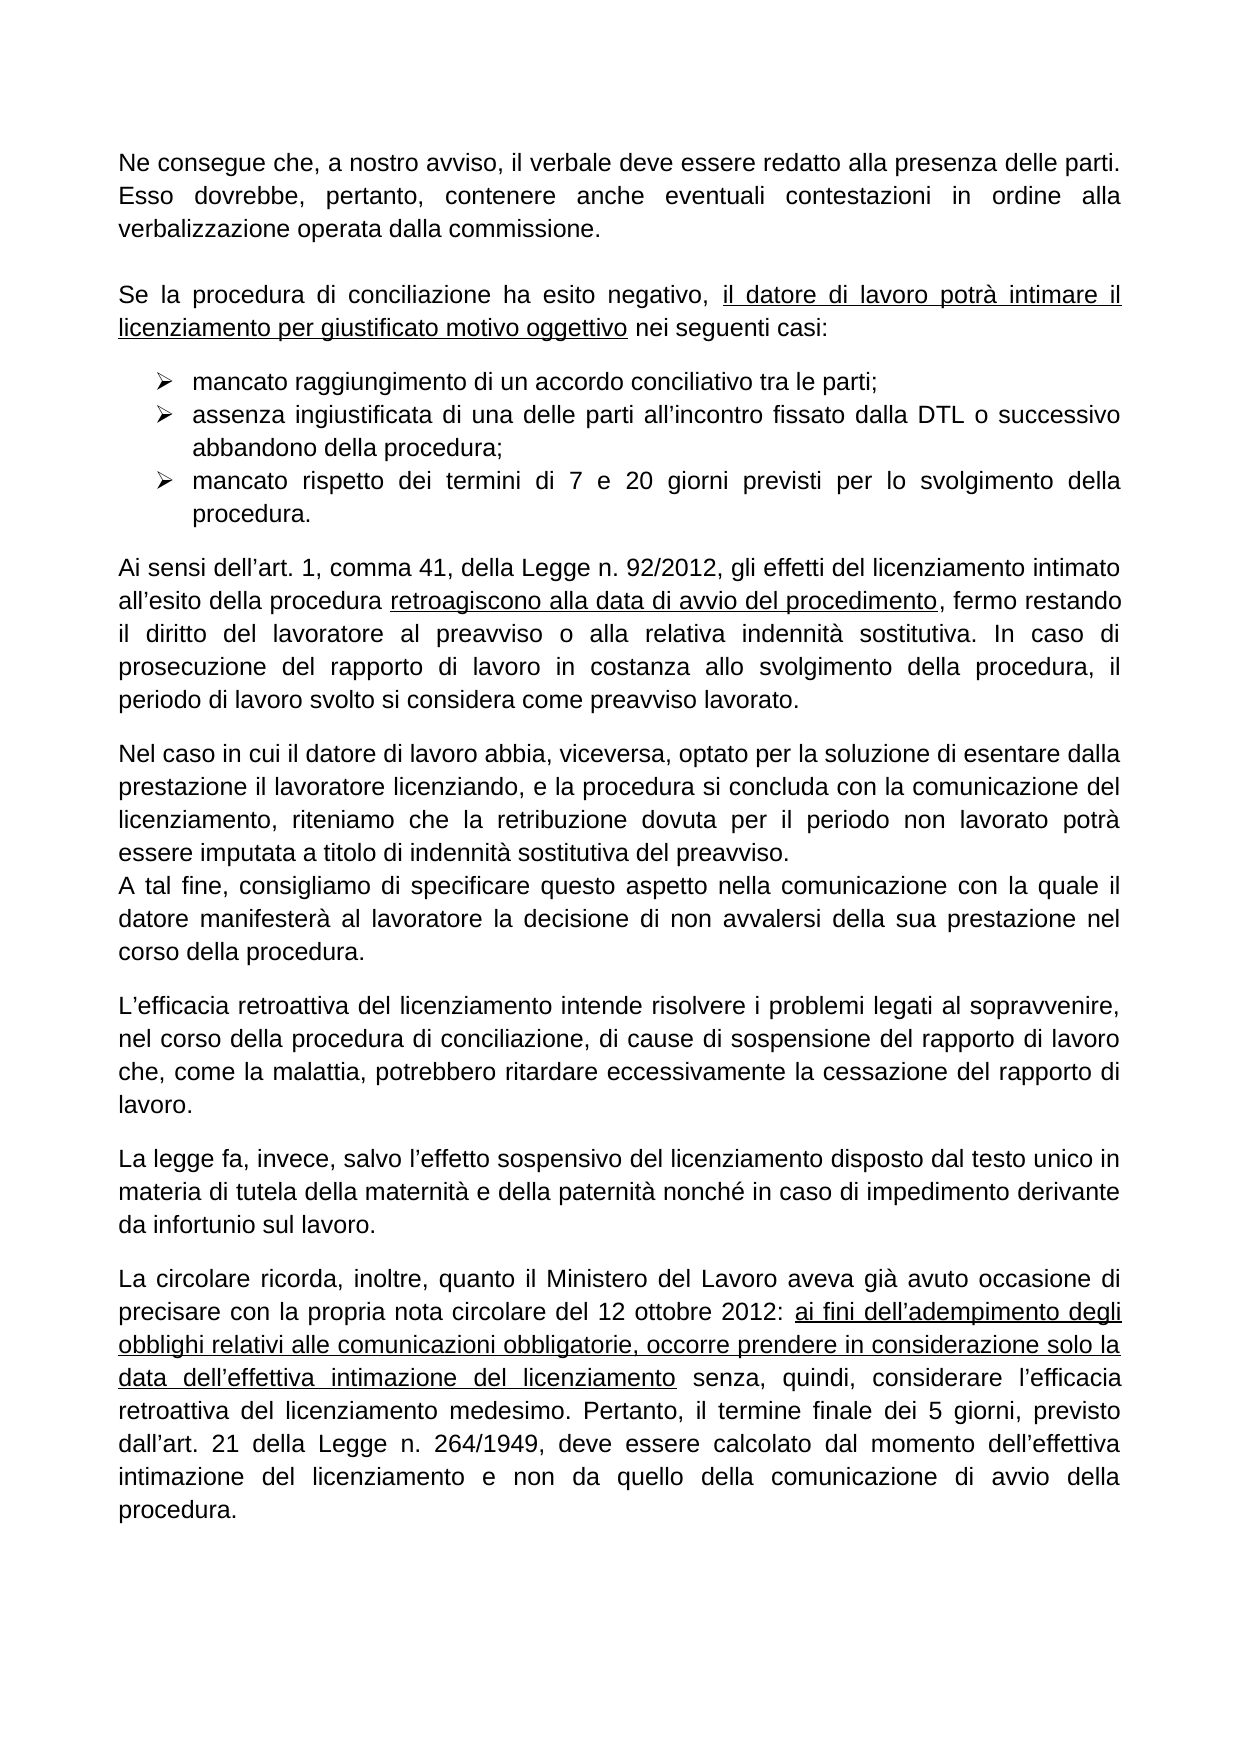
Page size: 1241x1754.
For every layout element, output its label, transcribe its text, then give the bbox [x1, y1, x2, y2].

list mancato rispetto dei termini di 7 e 20 giorni previsti per lo svolgimento della procedura. [155, 466, 1122, 528]
text Ai sensi dell’art. 1, comma 41, della Legge n. 92/2012, gli effetti del licenziamento intimato all’esito della procedura retroagiscono alla data di avvio del procedimento, fermo restando il diritto del lavoratore al preavviso o alla relativa indennità sostitutiva. In caso di prosecuzione del rapporto di lavoro in costanza allo svolgimento della procedura, il periodo di lavoro svolto si considera come preavviso lavorato. [118, 553, 1122, 714]
list mancato raggiungimento di un accordo conciliativo tra le parti; [154, 367, 1122, 395]
text La circolare ricorda, inoltre, quanto il Ministero del Lavoro aveva già avuto occasione di precisare con la propria nota circolare del 12 ottobre 2012: ai fini dell’adempimento degli obblighi relativi alle comunicazioni obbligatorie, occorre prendere in considerazione solo la data dell’effettiva intimazione del licenziamento senza, quindi, considerare l’efficacia retroattiva del licenziamento medesimo. Pertanto, il termine finale dei 5 giorni, previsto dall’art. 21 della Legge n. 264/1949, deve essere calcolato dal momento dell’effettiva intimazione del licenziamento e non da quello della comunicazione di avvio della procedura. [118, 1263, 1122, 1523]
text Ne consegue che, a nostro avviso, il verbale deve essere redatto alla presenza delle parti. Esso dovrebbe, pertanto, contenere anche eventuali contestazioni in ordine alla verbalizzazione operata dalla commissione. [118, 148, 1122, 242]
text A tal fine, consigliamo di specificare questo aspetto nella comunicazione con la quale il datore manifesterà al lavoratore la decisione di non avvalersi della sua prestazione nel corso della procedura. [118, 871, 1122, 966]
text La legge fa, invece, salvo l’effetto sospensivo del licenziamento disposto dal testo unico in materia di tutela della maternità e della paternità nonché in caso di impedimento derivante da infortunio sul lavoro. [118, 1144, 1122, 1238]
list assenza ingiustificata di una delle parti all’incontro fissato dalla DTL o successivo abbandono della procedura; [154, 400, 1122, 462]
text L’efficacia retroattiva del licenziamento intende risolvere i problemi legati al sopravvenire, nel corso della procedura di conciliazione, di cause di sospensione del rapporto di lavoro che, come la malattia, potrebbero ritardare eccessivamente la cessazione del rapporto di lavoro. [118, 991, 1122, 1118]
text Se la procedura di conciliazione ha esito negativo, il datore di lavoro potrà intimare il licenziamento per giustificato motivo oggettivo nei seguenti casi: [118, 280, 1122, 341]
text Nel caso in cui il datore di lavoro abbia, viceversa, optato per la soluzione di esentare dalla prestazione il lavoratore licenziando, e la procedura si concluda con la comunicazione del licenziamento, riteniamo che la retribuzione dovuta per il periodo non lavorato potrà essere imputata a titolo di indennità sostitutiva del preavviso. [118, 739, 1122, 867]
